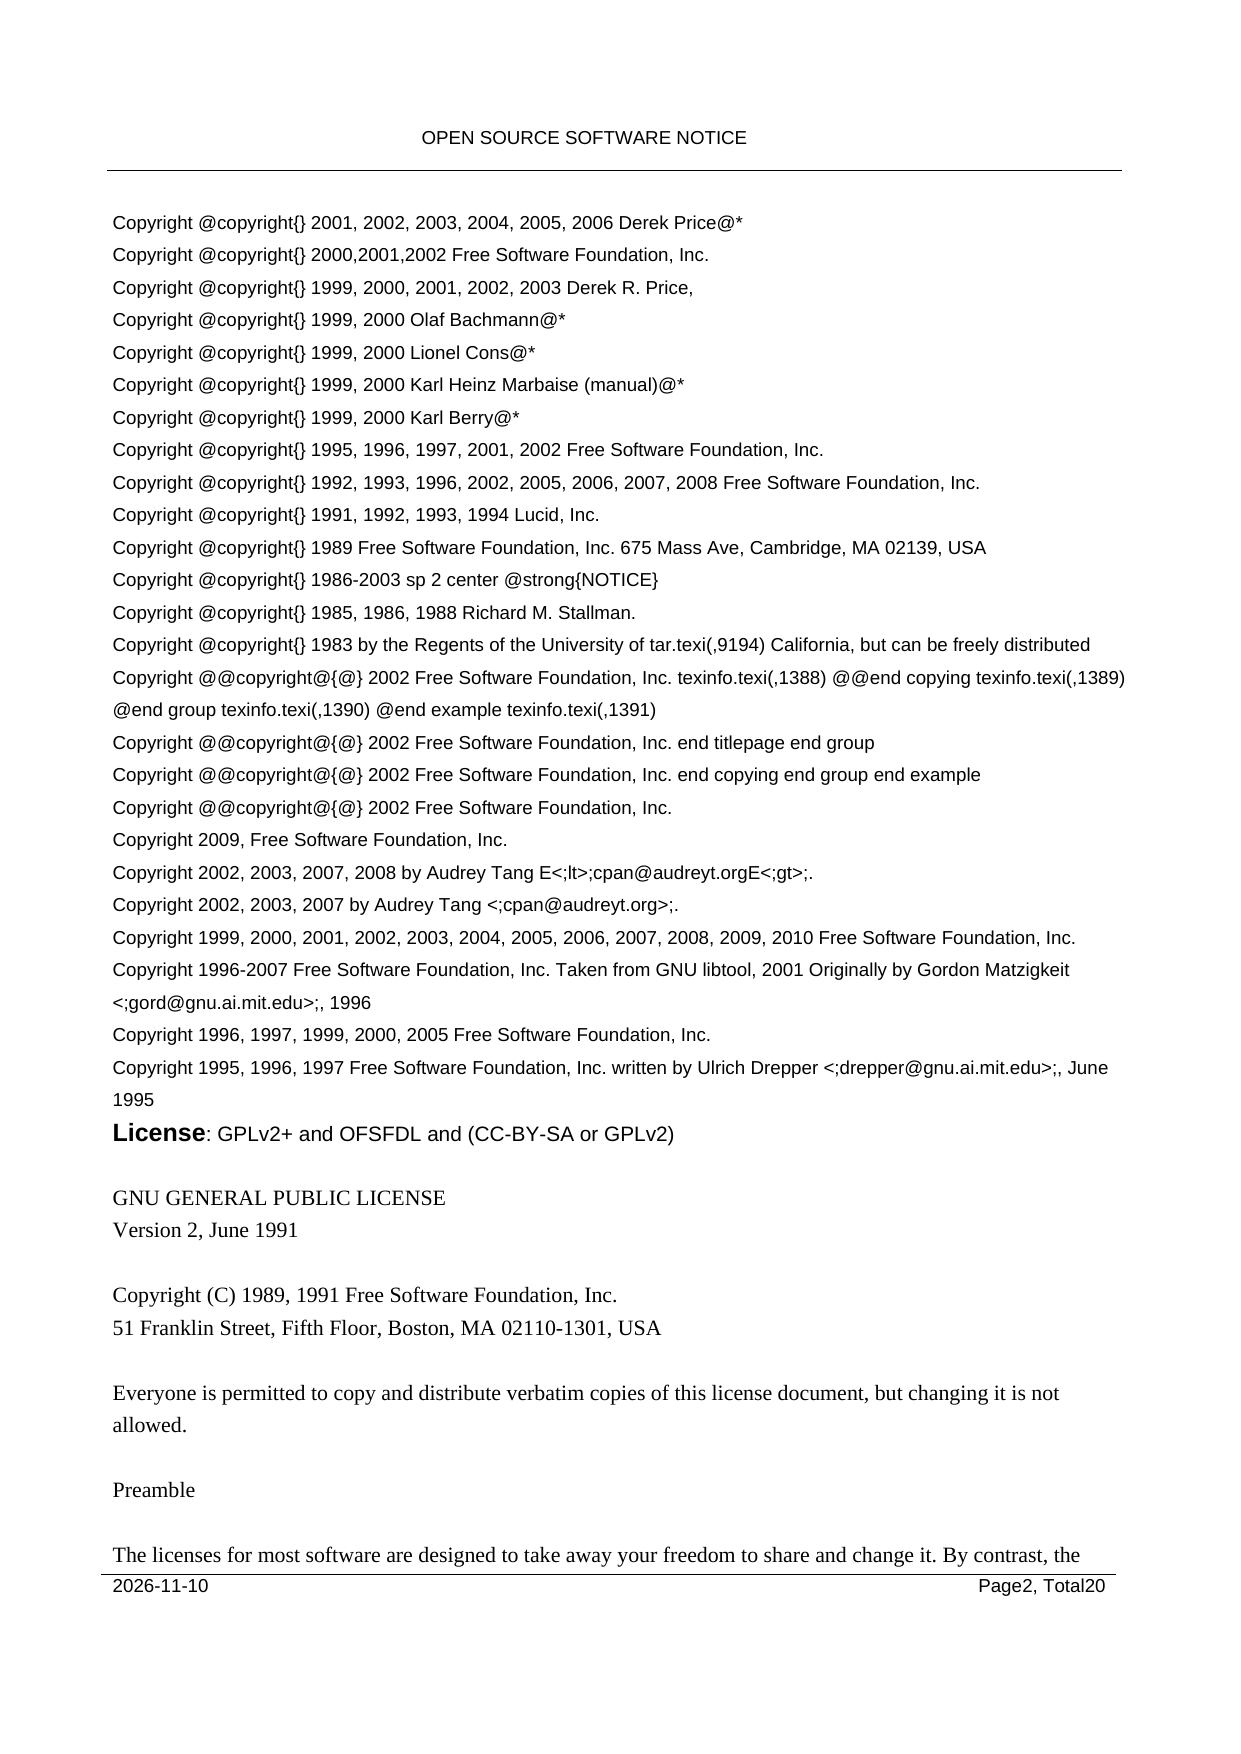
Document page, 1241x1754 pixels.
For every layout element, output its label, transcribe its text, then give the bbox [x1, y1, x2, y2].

text Copyright @copyright{} 1995, 1996, 1997, 2001, 2002 Free Software Foundation, Inc. [112, 434, 1128, 466]
text Copyright 2002, 2003, 2007 by Audrey Tang <;cpan@audreyt.org>;. [112, 889, 1128, 921]
text Copyright @@copyright@{@} 2002 Free Software Foundation, Inc. [112, 791, 1128, 824]
text Copyright @copyright{} 1999, 2000, 2001, 2002, 2003 Derek R. Price, [112, 271, 1128, 304]
text Copyright @copyright{} 1991, 1992, 1993, 1994 Lucid, Inc. [112, 499, 1128, 531]
text Copyright @copyright{} 1989 Free Software Foundation, Inc. 675 Mass Ave, Cambridge, MA 02139, USA [112, 531, 1128, 564]
text Copyright @copyright{} 1992, 1993, 1996, 2002, 2005, 2006, 2007, 2008 Free Software Foundation, Inc. [112, 466, 1128, 499]
text Copyright @copyright{} 1999, 2000 Karl Berry@* [112, 401, 1128, 434]
text Copyright 1995, 1996, 1997 Free Software Foundation, Inc. written by Ulrich Drepper <;drepper@gnu.ai.mit.edu>;, June 1995 [112, 1051, 1128, 1116]
text Copyright 1999, 2000, 2001, 2002, 2003, 2004, 2005, 2006, 2007, 2008, 2009, 2010 Free Software Foundation, Inc. [112, 921, 1128, 954]
text Copyright @copyright{} 1999, 2000 Karl Heinz Marbaise (manual)@* [112, 369, 1128, 401]
text Copyright @copyright{} 1983 by the Regents of the University of tar.texi(,9194) California, but can be freely distributed [112, 629, 1128, 661]
text Copyright @copyright{} 2000,2001,2002 Free Software Foundation, Inc. [112, 239, 1128, 271]
text Copyright @copyright{} 1986-2003 sp 2 center @strong{NOTICE} [112, 564, 1128, 596]
text Copyright @@copyright@{@} 2002 Free Software Foundation, Inc. end titlepage end group [112, 726, 1128, 759]
text Copyright @@copyright@{@} 2002 Free Software Foundation, Inc. end copying end group end example [112, 759, 1128, 791]
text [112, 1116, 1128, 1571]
text Copyright @copyright{} 1999, 2000 Olaf Bachmann@* [112, 304, 1128, 336]
text Copyright @copyright{} 2001, 2002, 2003, 2004, 2005, 2006 Derek Price@* [112, 206, 1128, 239]
text Copyright 1996, 1997, 1999, 2000, 2005 Free Software Foundation, Inc. [112, 1019, 1128, 1051]
text Copyright @copyright{} 1985, 1986, 1988 Richard M. Stallman. [112, 596, 1128, 629]
text Copyright @@copyright@{@} 2002 Free Software Foundation, Inc. texinfo.texi(,1388) @@end copying texinfo.texi(,1389) @end group texinfo.texi(,1390) @end example texinfo.texi(,1391) [112, 661, 1128, 726]
text Copyright 1996-2007 Free Software Foundation, Inc. Taken from GNU libtool, 2001 Originally by Gordon Matzigkeit <;gord@gnu.ai.mit.edu>;, 1996 [112, 954, 1128, 1019]
text Copyright 2002, 2003, 2007, 2008 by Audrey Tang E<;lt>;cpan@audreyt.orgE<;gt>;. [112, 856, 1128, 889]
text Copyright 2009, Free Software Foundation, Inc. [112, 824, 1128, 856]
text Copyright @copyright{} 1999, 2000 Lionel Cons@* [112, 336, 1128, 369]
